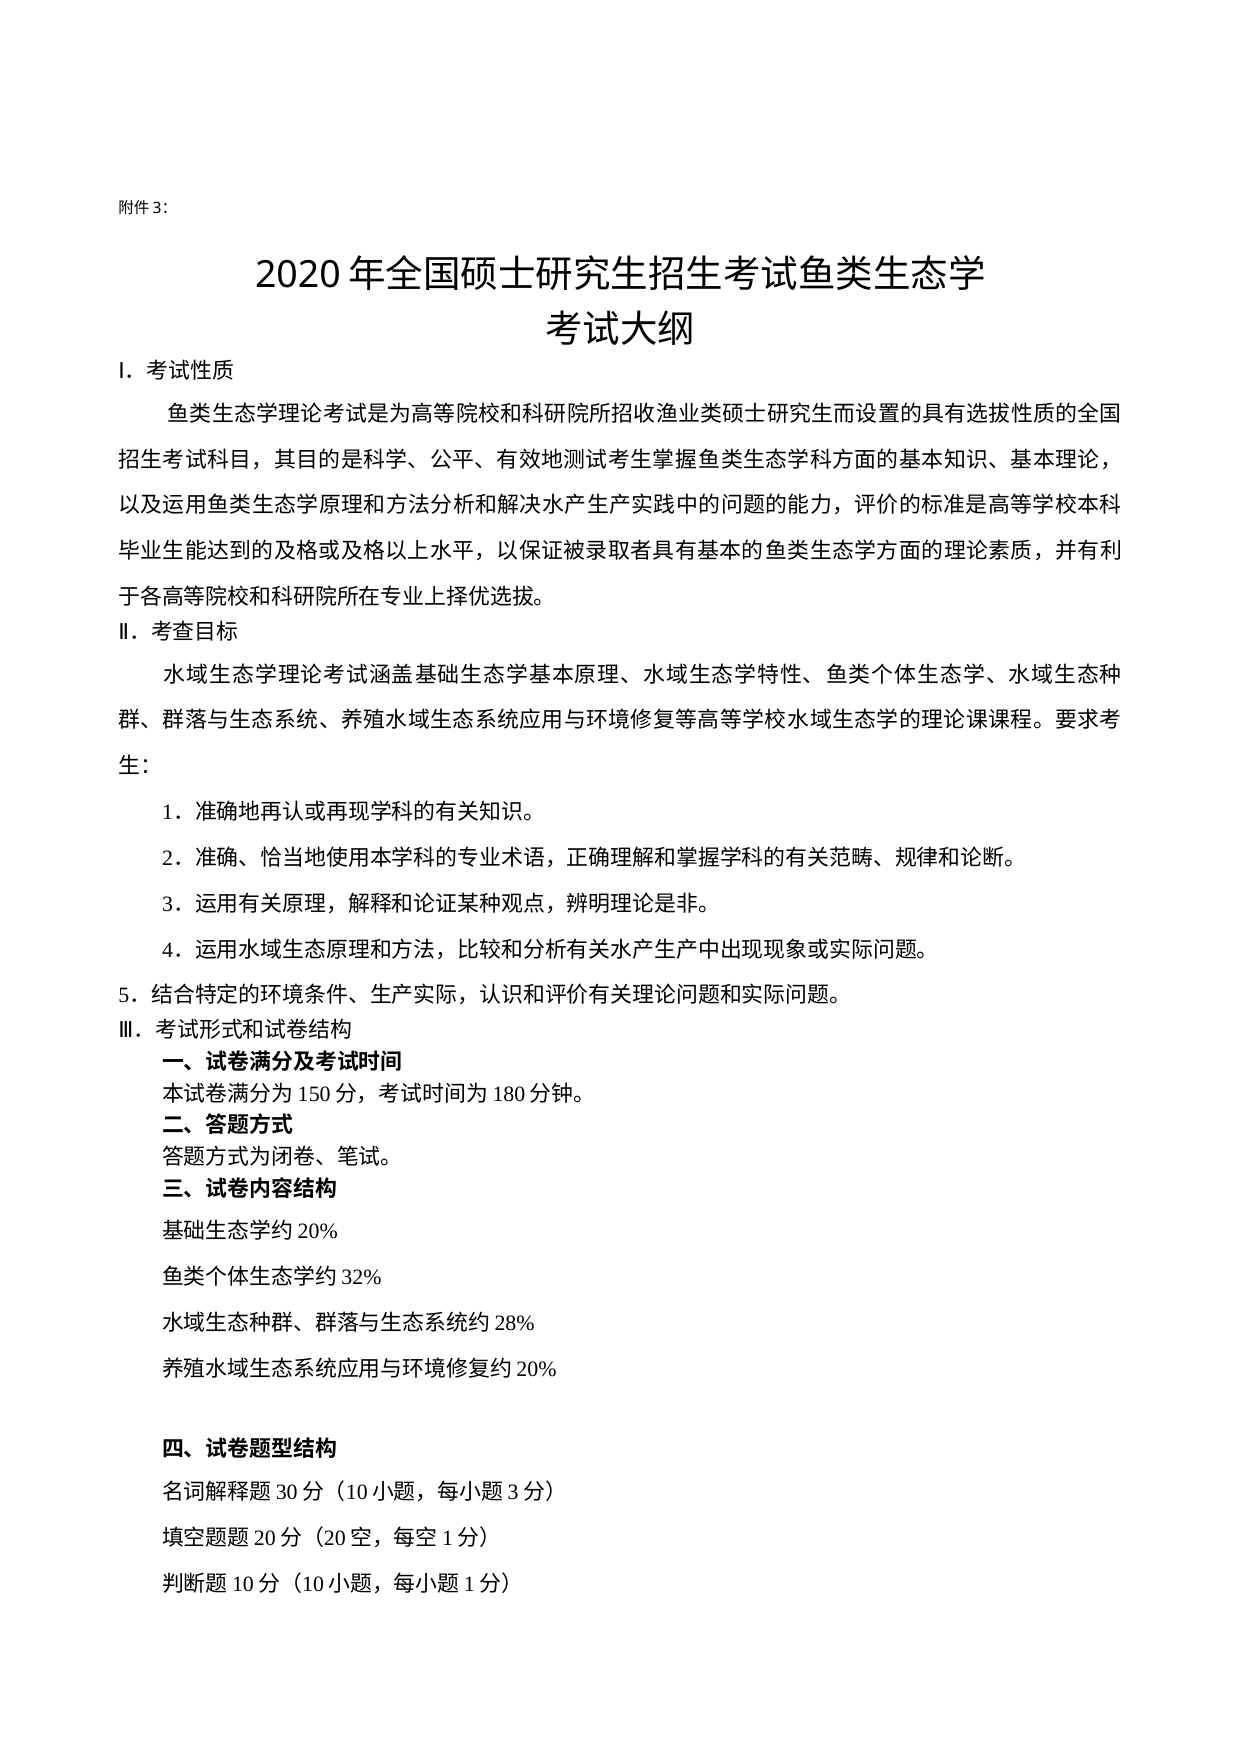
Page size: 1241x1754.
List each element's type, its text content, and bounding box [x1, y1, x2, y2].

text 答题方式为闭卷、笔试。 [118, 1139, 1122, 1171]
text 基础生态学约20% [118, 1202, 1122, 1248]
text 4．运用水域生态原理和方法，比较和分析有关水产生产中出现现象或实际问题。 [118, 920, 1122, 966]
text 水域生态学理论考试涵盖基础生态学基本原理、水域生态学特性、鱼类个体生态学、水域生态种群、群落与生态系统、养殖水域生态系统应用与环境修复等高等学校水域生态学的理论课课程。要求考生： [118, 645, 1122, 783]
text 判断题10分（10小题，每小题1分） [118, 1555, 1122, 1601]
text 1．准确地再认或再现学科的有关知识。 [118, 783, 1122, 829]
text 水域生态种群、群落与生态系统约28% [118, 1294, 1122, 1340]
text 三、试卷内容结构 [118, 1171, 1122, 1202]
text 5．结合特定的环境条件、生产实际，认识和评价有关理论问题和实际问题。 [118, 966, 1122, 1012]
text 考试大纲 [118, 298, 1122, 353]
text 四、试卷题型结构 [118, 1431, 1122, 1463]
text 鱼类个体生态学约32% [118, 1248, 1122, 1294]
text Ⅲ．考试形式和试卷结构 [118, 1012, 1122, 1044]
text Ⅱ．考查目标 [118, 614, 1122, 645]
text 附件3： [118, 194, 1122, 219]
text 养殖水域生态系统应用与环境修复约20% [118, 1340, 1122, 1386]
text 2．准确、恰当地使用本学科的专业术语，正确理解和掌握学科的有关范畴、规律和论断。 [118, 829, 1122, 874]
text 本试卷满分为150分，考试时间为180分钟。 [118, 1076, 1122, 1107]
text 3．运用有关原理，解释和论证某种观点，辨明理论是非。 [118, 874, 1122, 920]
text 二、答题方式 [118, 1107, 1122, 1139]
text 2020年全国硕士研究生招生考试鱼类生态学 [118, 244, 1122, 298]
text 名词解释题30分（10小题，每小题3分） [118, 1463, 1122, 1509]
text 一、试卷满分及考试时间 [118, 1044, 1122, 1076]
text 鱼类生态学理论考试是为高等院校和科研院所招收渔业类硕士研究生而设置的具有选拔性质的全国招生考试科目，其目的是科学、公平、有效地测试考生掌握鱼类生态学科方面的基本知识、基本理论，以及运用鱼类生态学原理和方法分析和解决水产生产实践中的问题的能力，评价的标准是高等学校本科毕业生能达到的及格或及格以上水平，以保证被录取者具有基本的鱼类生态学方面的理论素质，并有利于各高等院校和科研院所在专业上择优选拔。 [118, 384, 1122, 614]
text 填空题题20分（20空，每空1分） [118, 1509, 1122, 1555]
text Ⅰ．考试性质 [118, 353, 1122, 384]
